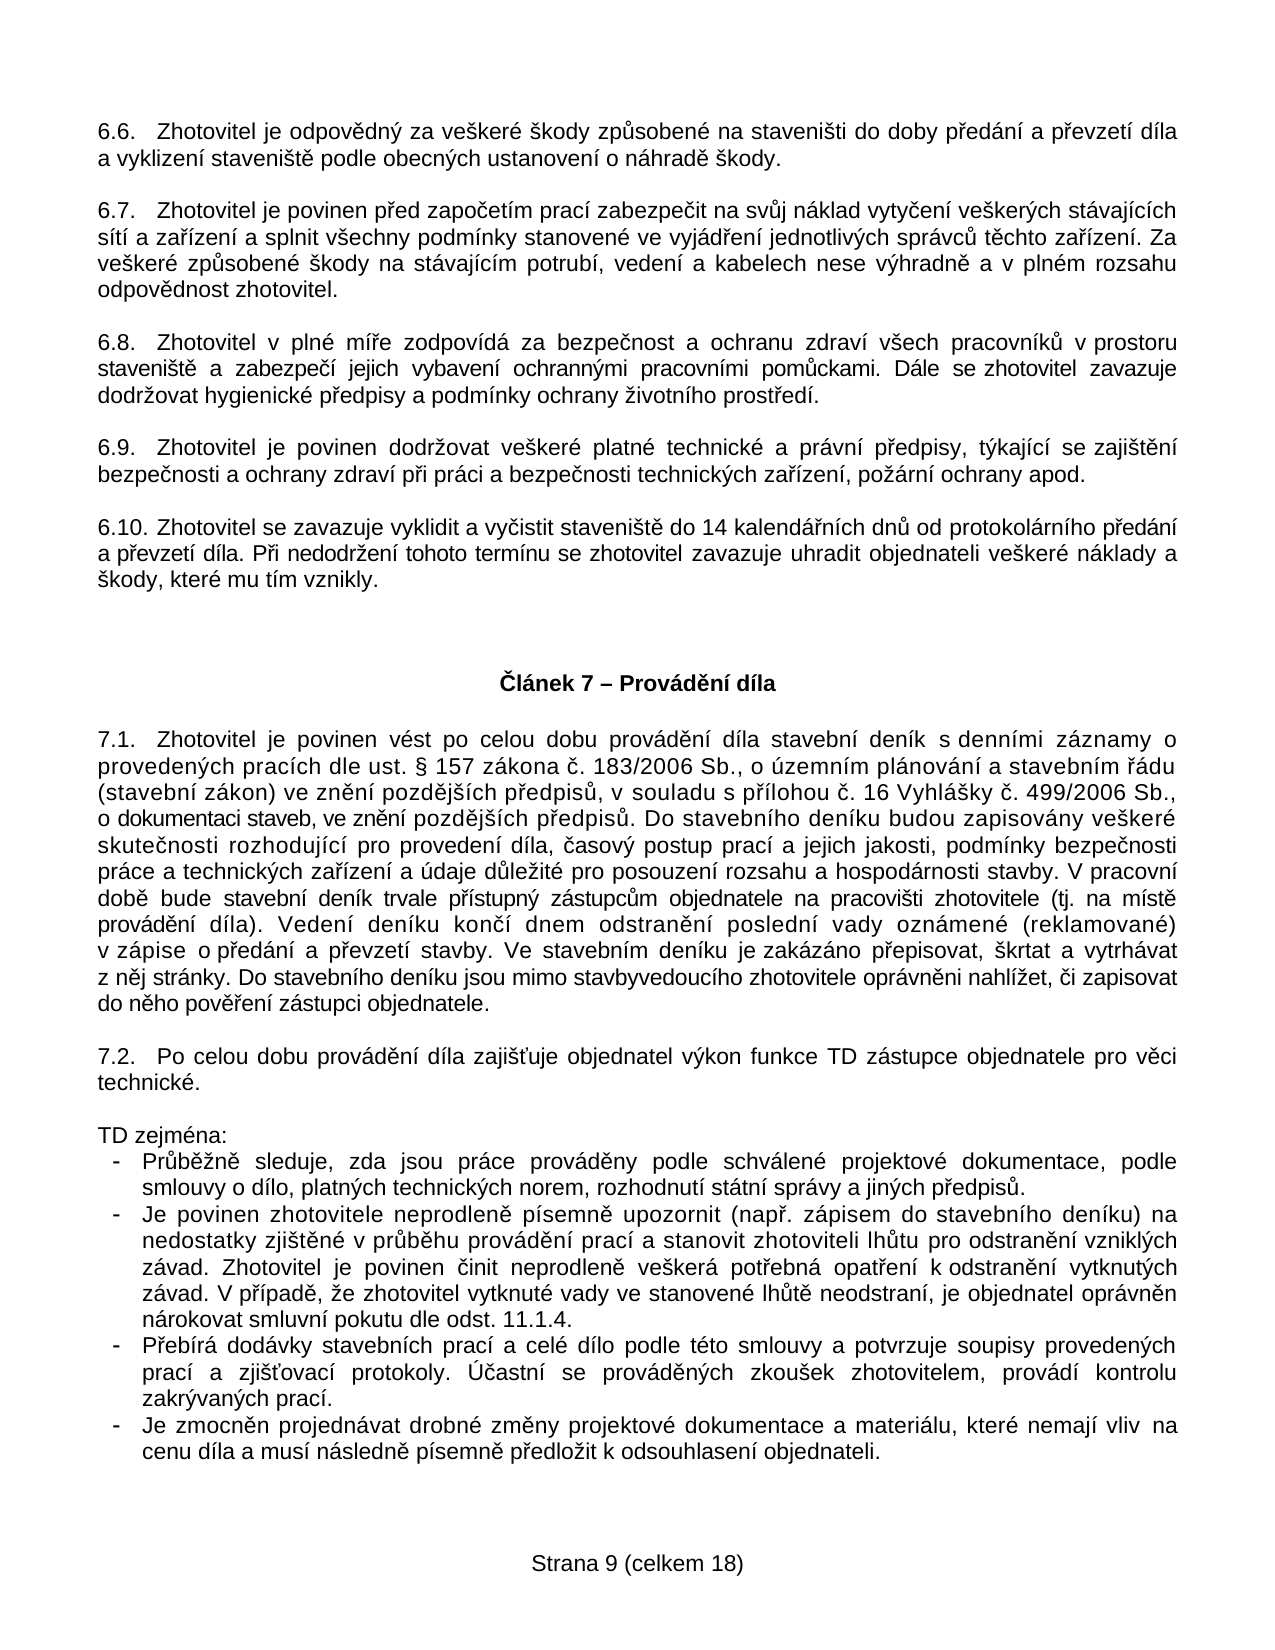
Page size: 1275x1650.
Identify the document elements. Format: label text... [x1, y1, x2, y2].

text TD zejména: [97, 1122, 1177, 1148]
list Po celou dobu provádění díla zajišťuje objednatel výkon funkce TD zástupce objednatele pro věci technické. [97, 1043, 1177, 1095]
list Zhotovitel je povinen před započetím prací zabezpečit na svůj náklad vytyčení veškerých stávajících sítí a zařízení a splnit všechny podmínky stanovené ve vyjádření jednotlivých správců těchto zařízení. Za veškeré způsobené škody na stávajícím potrubí, vedení a kabelech nese výhradně a v plném rozsahu odpovědnost zhotovitel. [97, 197, 1177, 303]
list Zhotovitel v plné míře zodpovídá za bezpečnost a ochranu zdraví všech pracovníků v prostoru staveniště a zabezpečí jejich vybavení ochrannými pracovními pomůckami. Dále se zhotovitel zavazuje dodržovat hygienické předpisy a podmínky ochrany životního prostředí. [97, 329, 1177, 408]
list Zhotovitel je odpovědný za veškeré škody způsobené na staveništi do doby předání a převzetí díla a vyklizení staveniště podle obecných ustanovení o náhradě škody. [97, 118, 1177, 171]
list Průběžně sleduje, zda jsou práce prováděny podle schválené projektové dokumentace, podle smlouvy o dílo, platných technických norem, rozhodnutí státní správy a jiných předpisů. [112, 1148, 1177, 1201]
list Zhotovitel je povinen dodržovat veškeré platné technické a právní předpisy, týkající se zajištění bezpečnosti a ochrany zdraví při práci a bezpečnosti technických zařízení, požární ochrany apod. [97, 434, 1177, 487]
list Zhotovitel je povinen vést po celou dobu provádění díla stavební deník s denními záznamy o provedených pracích dle ust. § 157 zákona č. 183/2006 Sb., o územním plánování a stavebním řádu (stavební zákon) ve znění pozdějších předpisů, v souladu s přílohou č. 16 Vyhlášky č. 499/2006 Sb., o dokumentaci staveb, ve znění pozdějších předpisů. Do stavebního deníku budou zapisovány veškeré skutečnosti rozhodující pro provedení díla, časový postup prací a jejich jakosti, podmínky bezpečnosti práce a technických zařízení a údaje důležité pro posouzení rozsahu a hospodárnosti stavby. V pracovní době bude stavební deník trvale přístupný zástupcům objednatele na pracovišti zhotovitele (tj. na místě provádění díla). Vedení deníku končí dnem odstranění poslední vady oznámené (reklamované) v zápise o předání a převzetí stavby. Ve stavebním deníku je zakázáno přepisovat, škrtat a vytrhávat z něj stránky. Do stavebního deníku jsou mimo stavbyvedoucího zhotovitele oprávněni nahlížet, či zapisovat do něho pověření zástupci objednatele. [97, 726, 1177, 1016]
list Zhotovitel se zavazuje vyklidit a vyčistit staveniště do 14 kalendářních dnů od protokolárního předání a převzetí díla. Při nedodržení tohoto termínu se zhotovitel zavazuje uhradit objednateli veškeré náklady a škody, které mu tím vznikly. [97, 513, 1177, 592]
list Je povinen zhotovitele neprodleně písemně upozornit (např. zápisem do stavebního deníku) na nedostatky zjištěné v průběhu provádění prací a stanovit zhotoviteli lhůtu pro odstranění vzniklých závad. Zhotovitel je povinen činit neprodleně veškerá potřebná opatření k odstranění vytknutých závad. V případě, že zhotovitel vytknuté vady ve stanovené lhůtě neodstraní, je objednatel oprávněn nárokovat smluvní pokutu dle odst. 11.1.4. [112, 1201, 1177, 1332]
list Přebírá dodávky stavebních prací a celé dílo podle této smlouvy a potvrzuje soupisy provedených prací a zjišťovací protokoly. Účastní se prováděných zkoušek zhotovitelem, provádí kontrolu zakrývaných prací. [112, 1332, 1177, 1412]
list Je zmocněn projednávat drobné změny projektové dokumentace a materiálu, které nemají vliv na cenu díla a musí následně písemně předložit k odsouhlasení objednateli. [112, 1412, 1177, 1464]
text Článek 7 – Provádění díla [97, 670, 1177, 697]
